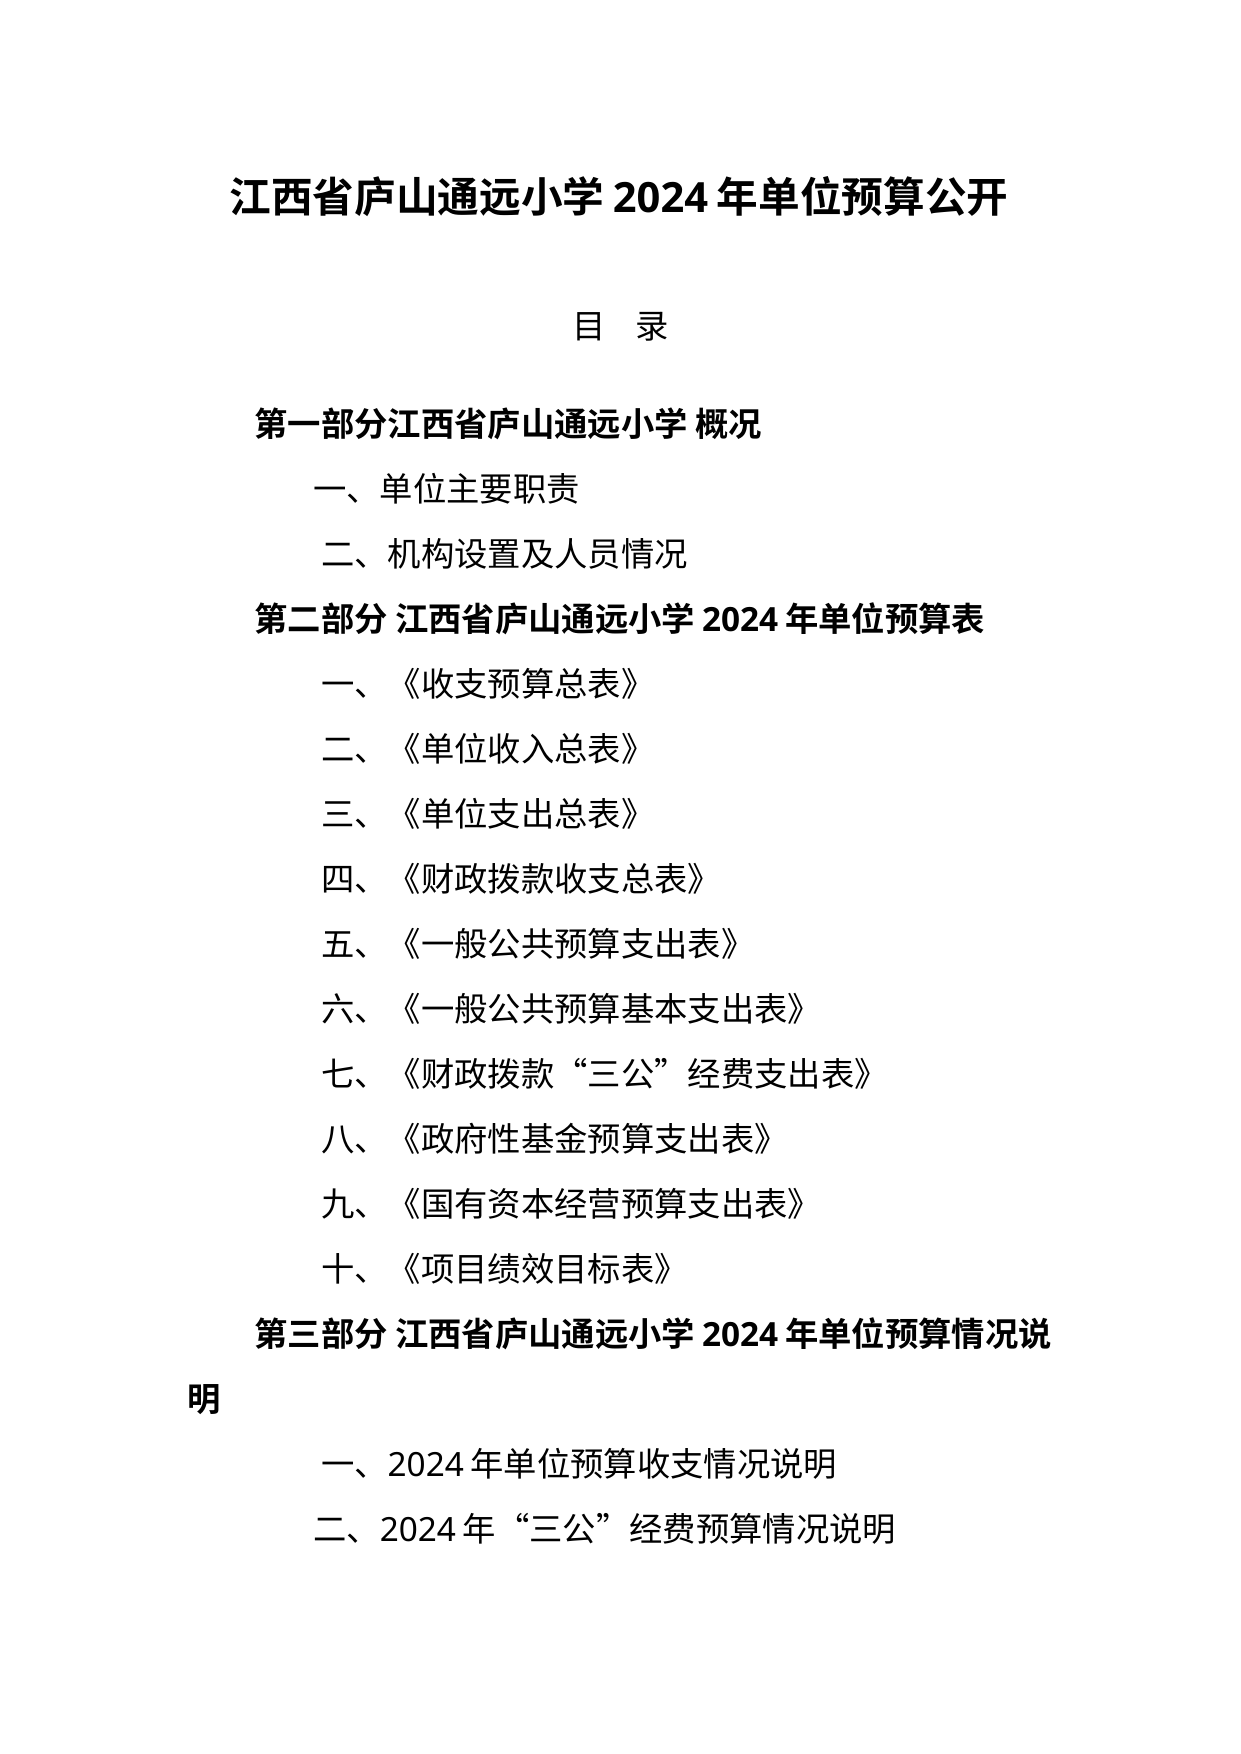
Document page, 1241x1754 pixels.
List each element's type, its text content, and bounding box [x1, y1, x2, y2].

text 七、《财政拨款“三公”经费支出表》 [187, 1039, 1053, 1104]
text 一、单位主要职责 [187, 454, 1053, 519]
text 目 录 [187, 292, 1053, 357]
text 三、《单位支出总表》 [187, 779, 1053, 844]
text 八、《政府性基金预算支出表》 [187, 1104, 1053, 1169]
text 五、《一般公共预算支出表》 [187, 909, 1053, 974]
text 四、《财政拨款收支总表》 [187, 844, 1053, 909]
text 十、《项目绩效目标表》 [187, 1234, 1053, 1299]
text 二、机构设置及人员情况 [187, 519, 1053, 584]
text 九、《国有资本经营预算支出表》 [187, 1169, 1053, 1234]
text 第二部分 江西省庐山通远小学2024年单位预算表 [187, 584, 1053, 649]
text 二、《单位收入总表》 [187, 714, 1053, 779]
text 一、《收支预算总表》 [187, 649, 1053, 714]
text 江西省庐山通远小学2024年单位预算公开 [187, 162, 1053, 227]
text 第一部分江西省庐山通远小学 概况 [187, 389, 1053, 454]
text 二、2024年“三公”经费预算情况说明 [187, 1494, 1053, 1559]
text 六、《一般公共预算基本支出表》 [187, 974, 1053, 1039]
text 一、2024年单位预算收支情况说明 [187, 1429, 1053, 1494]
text 第三部分 江西省庐山通远小学2024年单位预算情况说明 [187, 1299, 1053, 1429]
